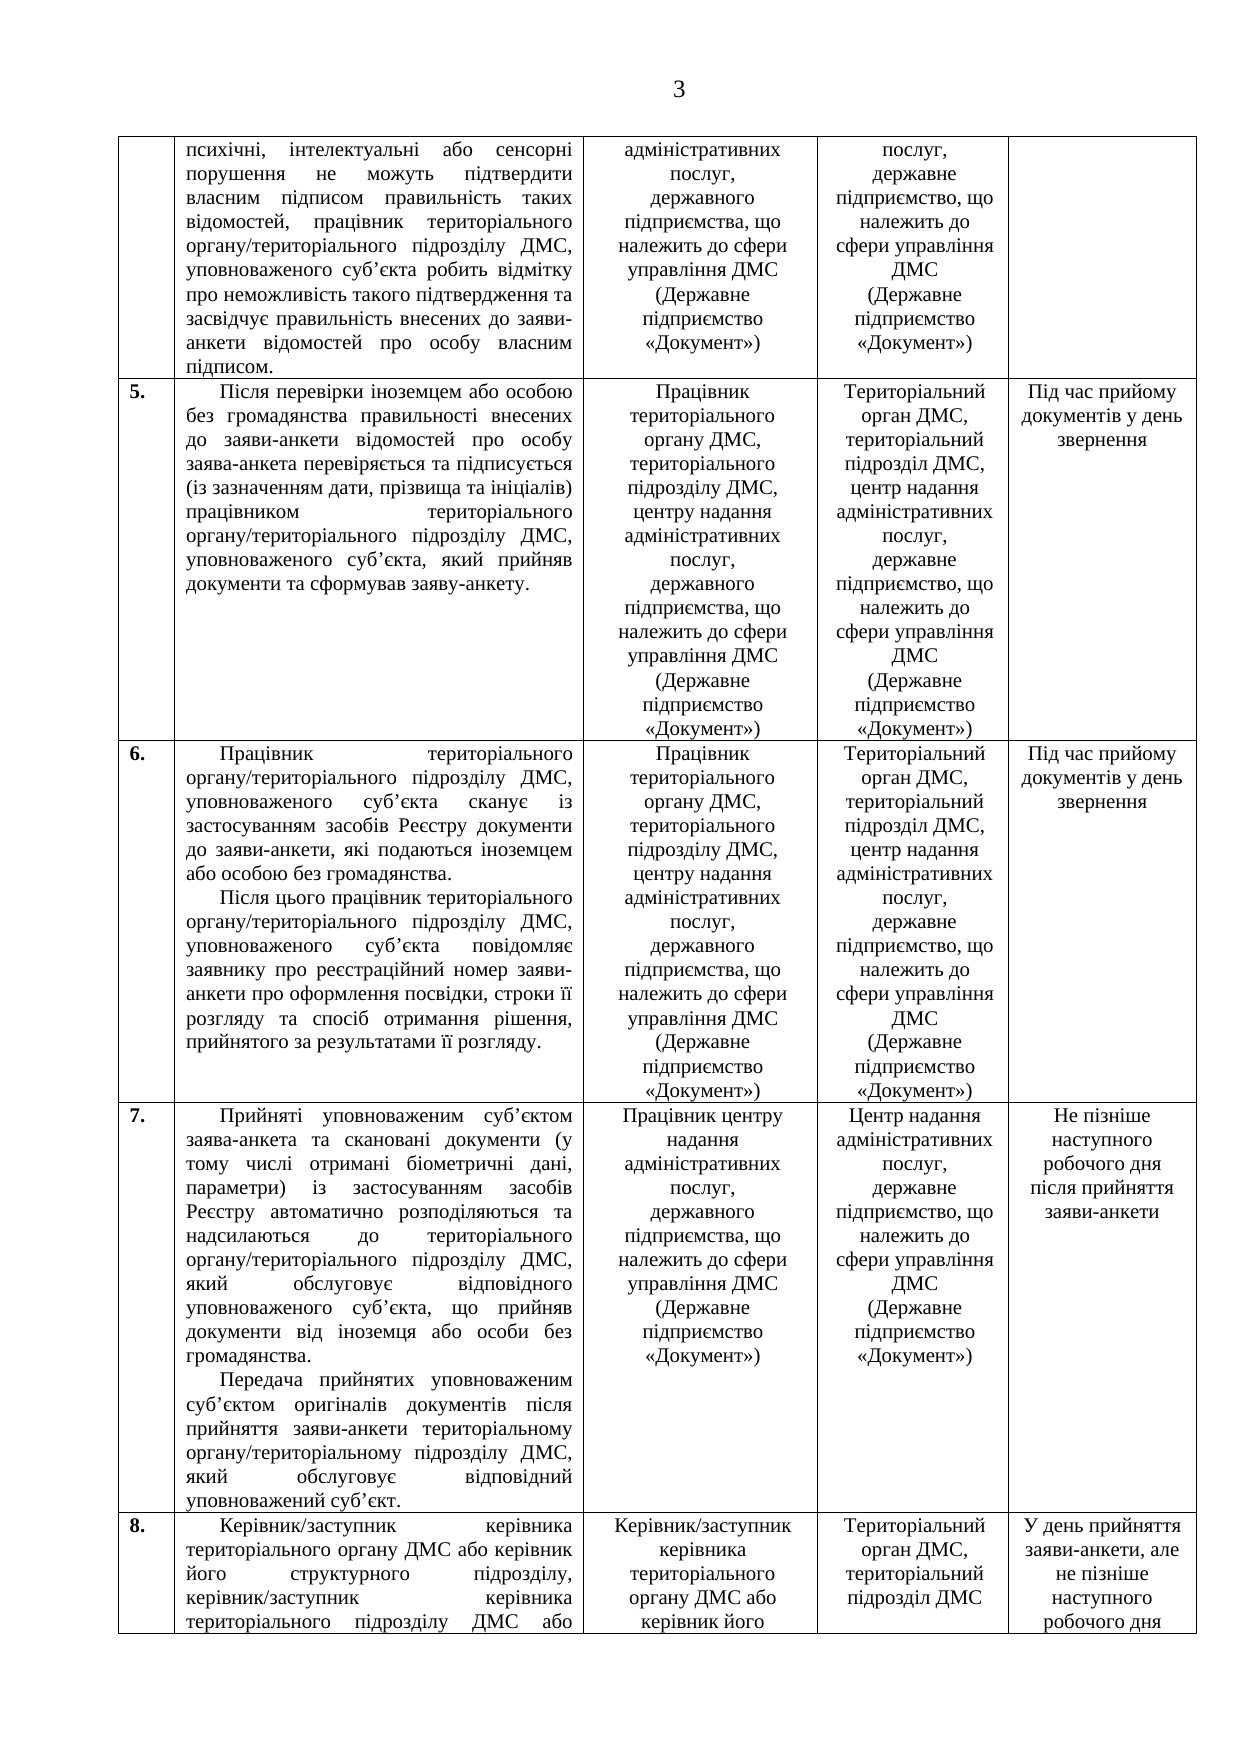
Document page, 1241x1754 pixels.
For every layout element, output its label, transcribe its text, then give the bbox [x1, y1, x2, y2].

table_cell Не пізніше наступного робочого дня після прийняття заяви-анкети [1009, 1103, 1196, 1512]
table_cell 8. [119, 1513, 174, 1633]
table_cell Центр надання адміністративних послуг, державне підприємство, що належить до сфери управління ДМС (Державне підприємство «Документ») [818, 1103, 1008, 1512]
table_cell 6. [119, 741, 174, 1102]
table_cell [818, 1513, 1008, 1633]
table_cell Працівник територіального органу/територіального підрозділу ДМС, уповноваженого суб’єкта сканує із застосуванням засобів Реєстру документи до заяви-анкети, які подаються іноземцем або особою без громадянства. Після цього працівник територіального органу/територіального підрозділу ДМС, уповноваженого суб’єкта повідомляє заявнику про реєстраційний номер заяви-анкети про оформлення посвідки, строки її розгляду та спосіб отримання рішення, прийнятого за результатами її розгляду. [175, 741, 583, 1102]
table_cell Працівник центру надання адміністративних послуг, державного підприємства, що належить до сфери управління ДМС (Державне підприємство «Документ») [584, 1103, 817, 1512]
table_cell Прийняті уповноваженим суб’єктом заява-анкета та скановані документи (у тому числі отримані біометричні дані, параметри) із застосуванням засобів Реєстру автоматично розподіляються та надсилаються до територіального органу/територіального підрозділу ДМС, який обслуговує відповідного уповноваженого суб’єкта, що прийняв документи від іноземця або особи без громадянства. Передача прийнятих уповноваженим суб’єктом оригіналів документів після прийняття заяви-анкети територіальному органу/територіальному підрозділу ДМС, який обслуговує відповідний уповноважений суб’єкт. [175, 1103, 583, 1512]
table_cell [1009, 137, 1196, 378]
table_cell 4. [119, 137, 174, 378]
table_cell 7. [119, 1103, 174, 1512]
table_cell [584, 137, 817, 378]
table_cell 5. [119, 379, 174, 740]
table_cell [818, 137, 1008, 378]
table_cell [1009, 1513, 1196, 1633]
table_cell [584, 1513, 817, 1633]
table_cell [175, 137, 583, 378]
table_cell Після перевірки іноземцем або особою без громадянства правильності внесених до заяви-анкети відомостей про особу заява-анкета перевіряється та підписується (із зазначенням дати, прізвища та ініціалів) працівником територіального органу/територіального підрозділу ДМС, уповноваженого суб’єкта, який прийняв документи та сформував заяву-анкету. [175, 379, 583, 740]
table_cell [175, 1513, 583, 1633]
table_cell Під час прийому документів у день звернення [1009, 379, 1196, 740]
table_cell Під час прийому документів у день звернення [1009, 741, 1196, 1102]
